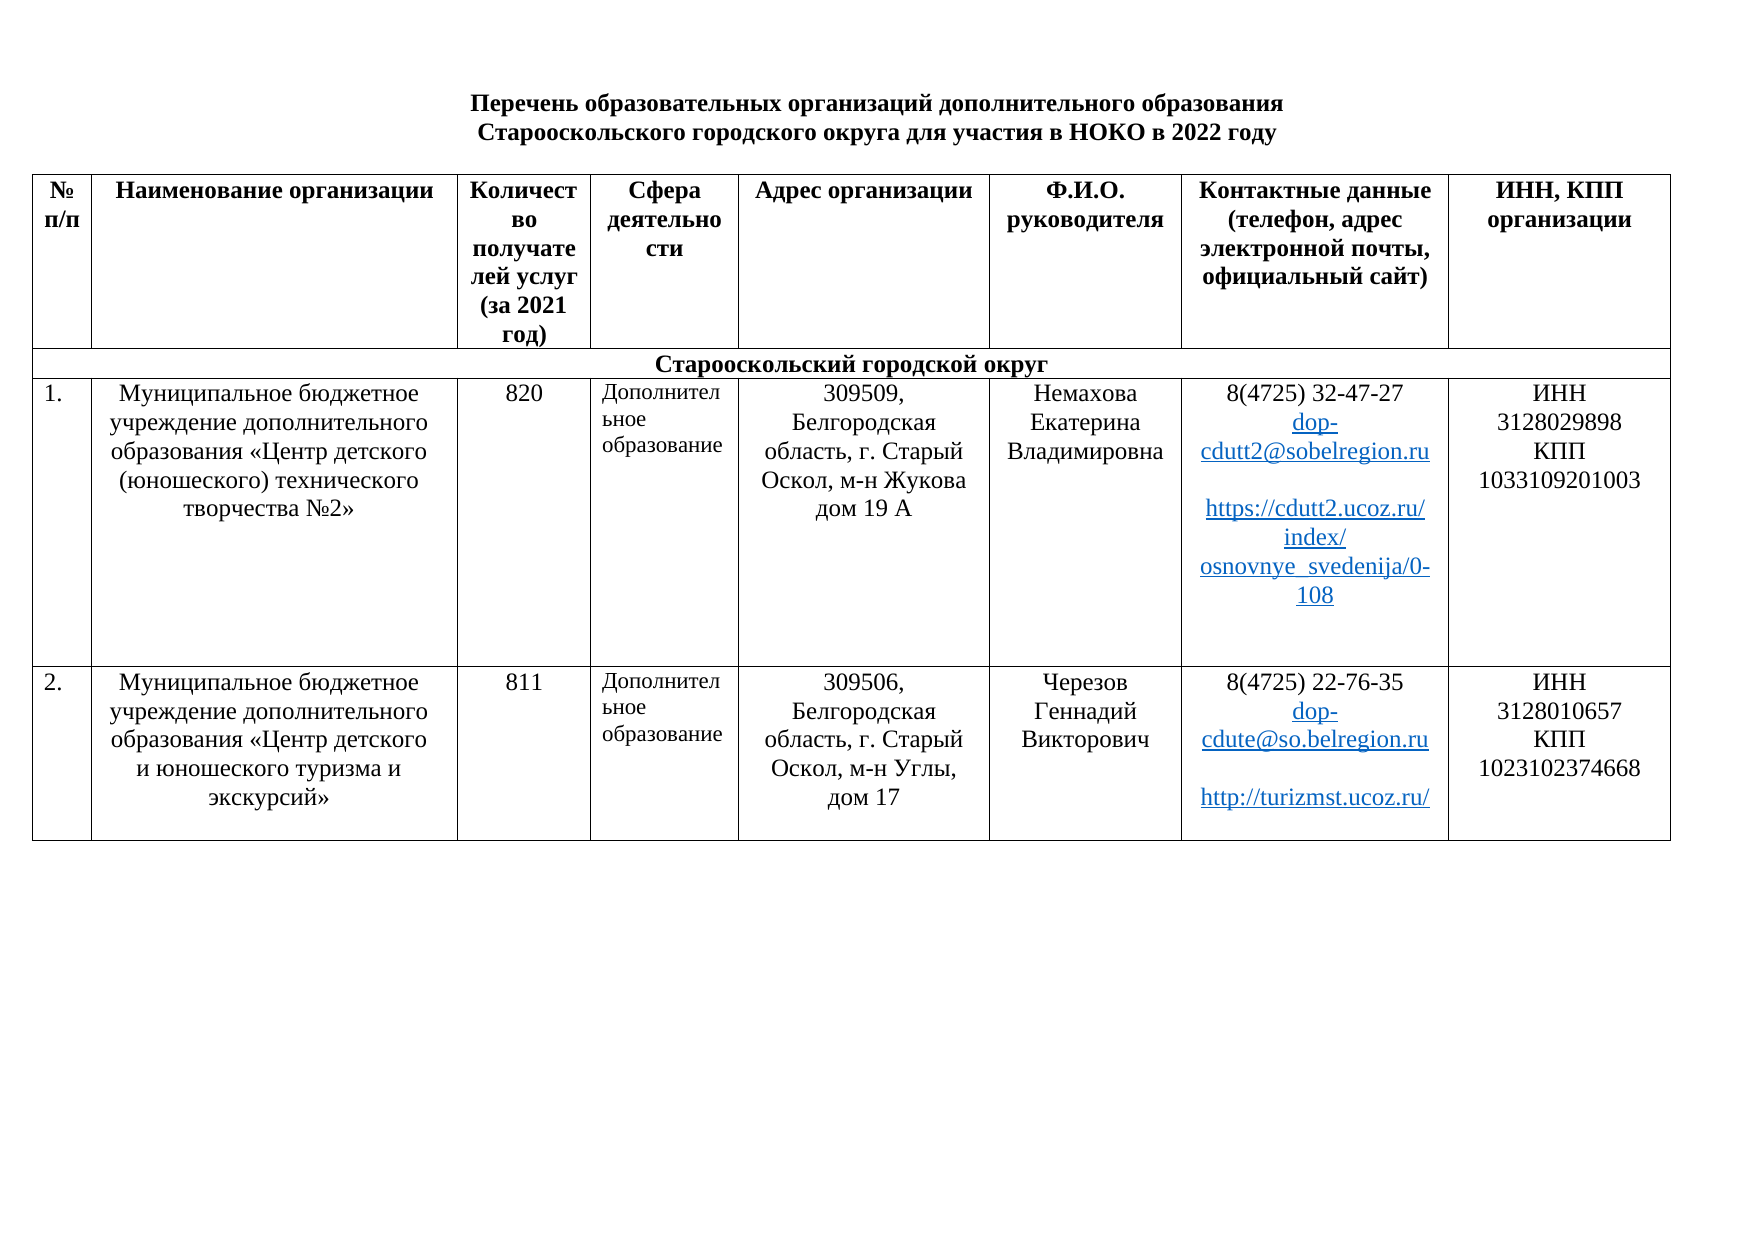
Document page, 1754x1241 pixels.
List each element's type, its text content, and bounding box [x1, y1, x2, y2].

table_cell 811 [458, 667, 590, 839]
table_header № п/п [33, 175, 91, 348]
text Перечень образовательных организаций дополнительного образования [118, 88, 1636, 117]
table_cell 309509, Белгородская область, г. Старый Оскол, м-н Жукова дом 19 А [739, 379, 989, 666]
table_cell Дополнительное образование [591, 667, 738, 839]
table_cell 8(4725) 32-47-27 dop-cdutt2@sobelregion.ru https://cdutt2.ucoz.ru/index/osnovnye_svedenija/0-108 [1182, 379, 1448, 666]
table_cell Черезов Геннадий Викторович [990, 667, 1181, 839]
table_header Наименование организации [92, 175, 457, 348]
table_cell Муниципальное бюджетное учреждение дополнительного образования «Центр детского и юношеского туризма и экскурсий» [92, 667, 457, 839]
table_header Адрес организации [739, 175, 989, 348]
table_header Контактные данные (телефон, адрес электронной почты, официальный сайт) [1182, 175, 1448, 348]
table_cell Муниципальное бюджетное учреждение дополнительного образования «Центр детского (юношеского) технического творчества №2» [92, 379, 457, 666]
table_cell Немахова Екатерина Владимировна [990, 379, 1181, 666]
table_cell ИНН 3128010657 КПП 1023102374668 [1449, 667, 1670, 839]
table_cell 820 [458, 379, 590, 666]
table_header ИНН, КПП организации [1449, 175, 1670, 348]
table_cell ИНН 3128029898 КПП 1033109201003 [1449, 379, 1670, 666]
table_header Ф.И.О. руководителя [990, 175, 1181, 348]
table_cell 8(4725) 22-76-35 dop-cdute@so.belregion.ru http://turizmst.ucoz.ru/ [1182, 667, 1448, 839]
text Старооскольского городского округа для участия в НОКО в 2022 году [118, 117, 1636, 145]
table_header Сфера деятельности [591, 175, 738, 348]
table_cell Старооскольский городской округ [33, 349, 1670, 377]
table_header Количество получателей услуг (за 2021 год) [458, 175, 590, 348]
table_cell Дополнительное образование [591, 379, 738, 666]
table_cell [33, 379, 91, 666]
table_cell 309506, Белгородская область, г. Старый Оскол, м-н Углы, дом 17 [739, 667, 989, 839]
table_cell [33, 667, 91, 839]
